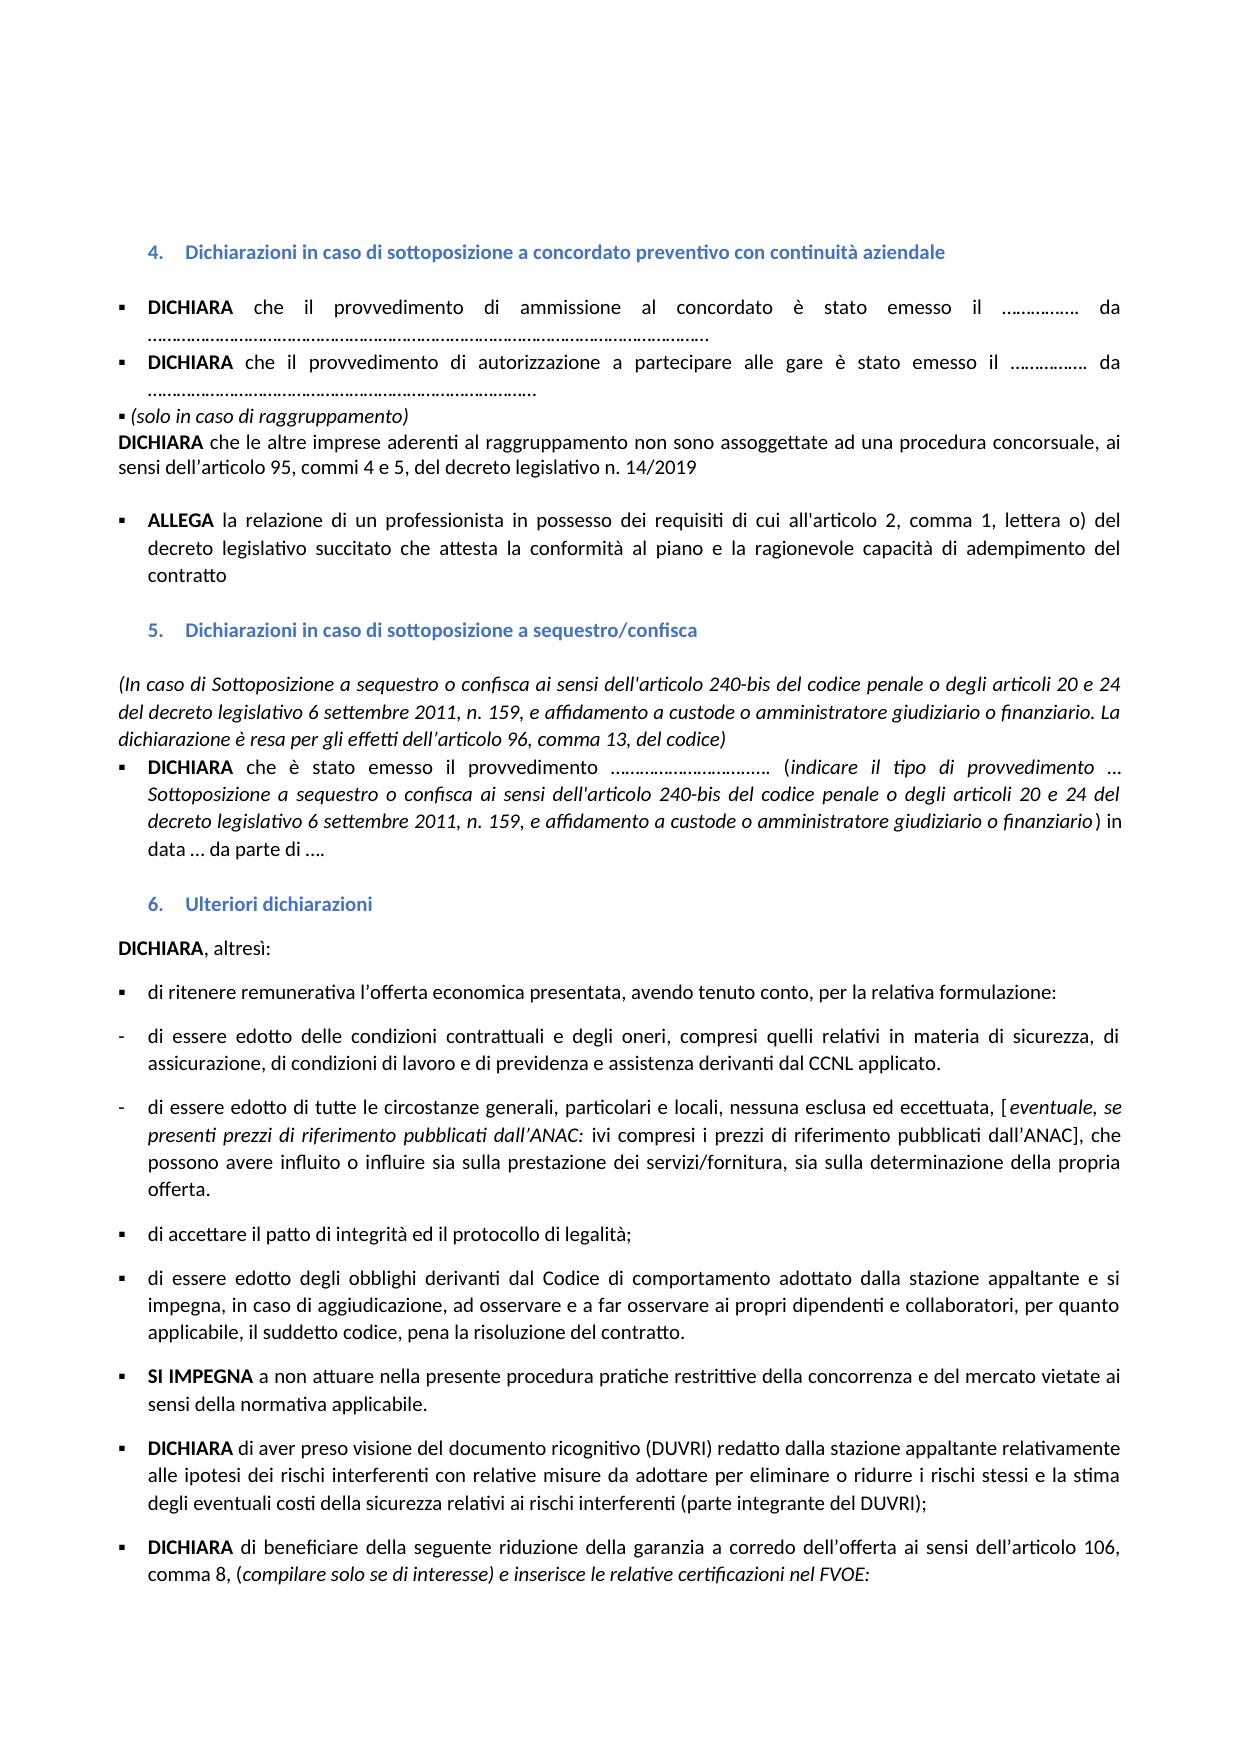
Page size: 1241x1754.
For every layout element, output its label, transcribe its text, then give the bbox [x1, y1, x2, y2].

text DICHIARA che le altre imprese aderenti al raggruppamento non sono assoggettate ad una procedura concorsuale, ai sensi dell’articolo 95, commi 4 e 5, del decreto legislativo n. 14/2019 [118, 429, 1122, 480]
text - di essere edotto delle condizioni contrattuali e degli oneri, compresi quelli relativi in materia di sicurezza, di assicurazione, di condizioni di lavoro e di previdenza e assistenza derivanti dal CCNL applicato. [118, 1023, 1122, 1076]
list Dichiarazioni in caso di sottoposizione a concordato preventivo con continuità aziendale [148, 239, 1122, 265]
text ▪ DICHIARA di beneficiare della seguente riduzione della garanzia a corredo dell’offerta ai sensi dell’articolo 106, comma 8, (compilare solo se di interesse) e inserisce le relative certificazioni nel FVOE: [118, 1534, 1122, 1587]
list Ulteriori dichiarazioni [148, 891, 1122, 916]
text ▪ ALLEGA la relazione di un professionista in possesso dei requisiti di cui all'articolo 2, comma 1, lettera o) del decreto legislativo succitato che attesta la conformità al piano e la ragionevole capacità di adempimento del contratto [118, 507, 1122, 587]
text DICHIARA, altresì: [118, 935, 1122, 960]
text ▪ DICHIARA che il provvedimento di autorizzazione a partecipare alle gare è stato emesso il ……………. da ……………………………………………………………………… [118, 349, 1122, 402]
text ▪ DICHIARA che è stato emesso il provvedimento ………………………..…. (indicare il tipo di provvedimento … Sottoposizione a sequestro o confisca ai sensi dell'articolo 240-bis del codice penale o degli articoli 20 e 24 del decreto legislativo 6 settembre 2011, n. 159, e affidamento a custode o amministratore giudiziario o finanziario) in data … da parte di …. [118, 754, 1122, 861]
text ▪ SI IMPEGNA a non attuare nella presente procedura pratiche restrittive della concorrenza e del mercato vietate ai sensi della normativa applicabile. [118, 1364, 1122, 1416]
text (In caso di Sottoposizione a sequestro o confisca ai sensi dell'articolo 240-bis del codice penale o degli articoli 20 e 24 del decreto legislativo 6 settembre 2011, n. 159, e affidamento a custode o amministratore giudiziario o finanziario. La dichiarazione è resa per gli effetti dell’articolo 96, comma 13, del codice) [118, 672, 1122, 752]
text ▪ (solo in caso di raggruppamento) [118, 404, 1122, 429]
text ▪ di essere edotto degli obblighi derivanti dal Codice di comportamento adottato dalla stazione appaltante e si impegna, in caso di aggiudicazione, ad osservare e a far osservare ai propri dipendenti e collaboratori, per quanto applicabile, il suddetto codice, pena la risoluzione del contratto. [118, 1265, 1122, 1345]
text - di essere edotto di tutte le circostanze generali, particolari e locali, nessuna esclusa ed eccettuata, [eventuale, se presenti prezzi di riferimento pubblicati dall’ANAC: ivi compresi i prezzi di riferimento pubblicati dall’ANAC], che possono avere influito o influire sia sulla prestazione dei servizi/fornitura, sia sulla determinazione della propria offerta. [118, 1094, 1122, 1202]
list Dichiarazioni in caso di sottoposizione a sequestro/confisca [148, 617, 1122, 642]
text ▪ di accettare il patto di integrità ed il protocollo di legalità; [118, 1221, 1122, 1246]
text ▪ DICHIARA di aver preso visione del documento ricognitivo (DUVRI) redatto dalla stazione appaltante relativamente alle ipotesi dei rischi interferenti con relative misure da adottare per eliminare o ridurre i rischi stessi e la stima degli eventuali costi della sicurezza relativi ai rischi interferenti (parte integrante del DUVRI); [118, 1435, 1122, 1515]
text ▪ DICHIARA che il provvedimento di ammissione al concordato è stato emesso il ……………. da ……………………………………………………………………………………………………… [118, 294, 1122, 347]
text ▪ di ritenere remunerativa l’offerta economica presentata, avendo tenuto conto, per la relativa formulazione: [118, 979, 1122, 1004]
